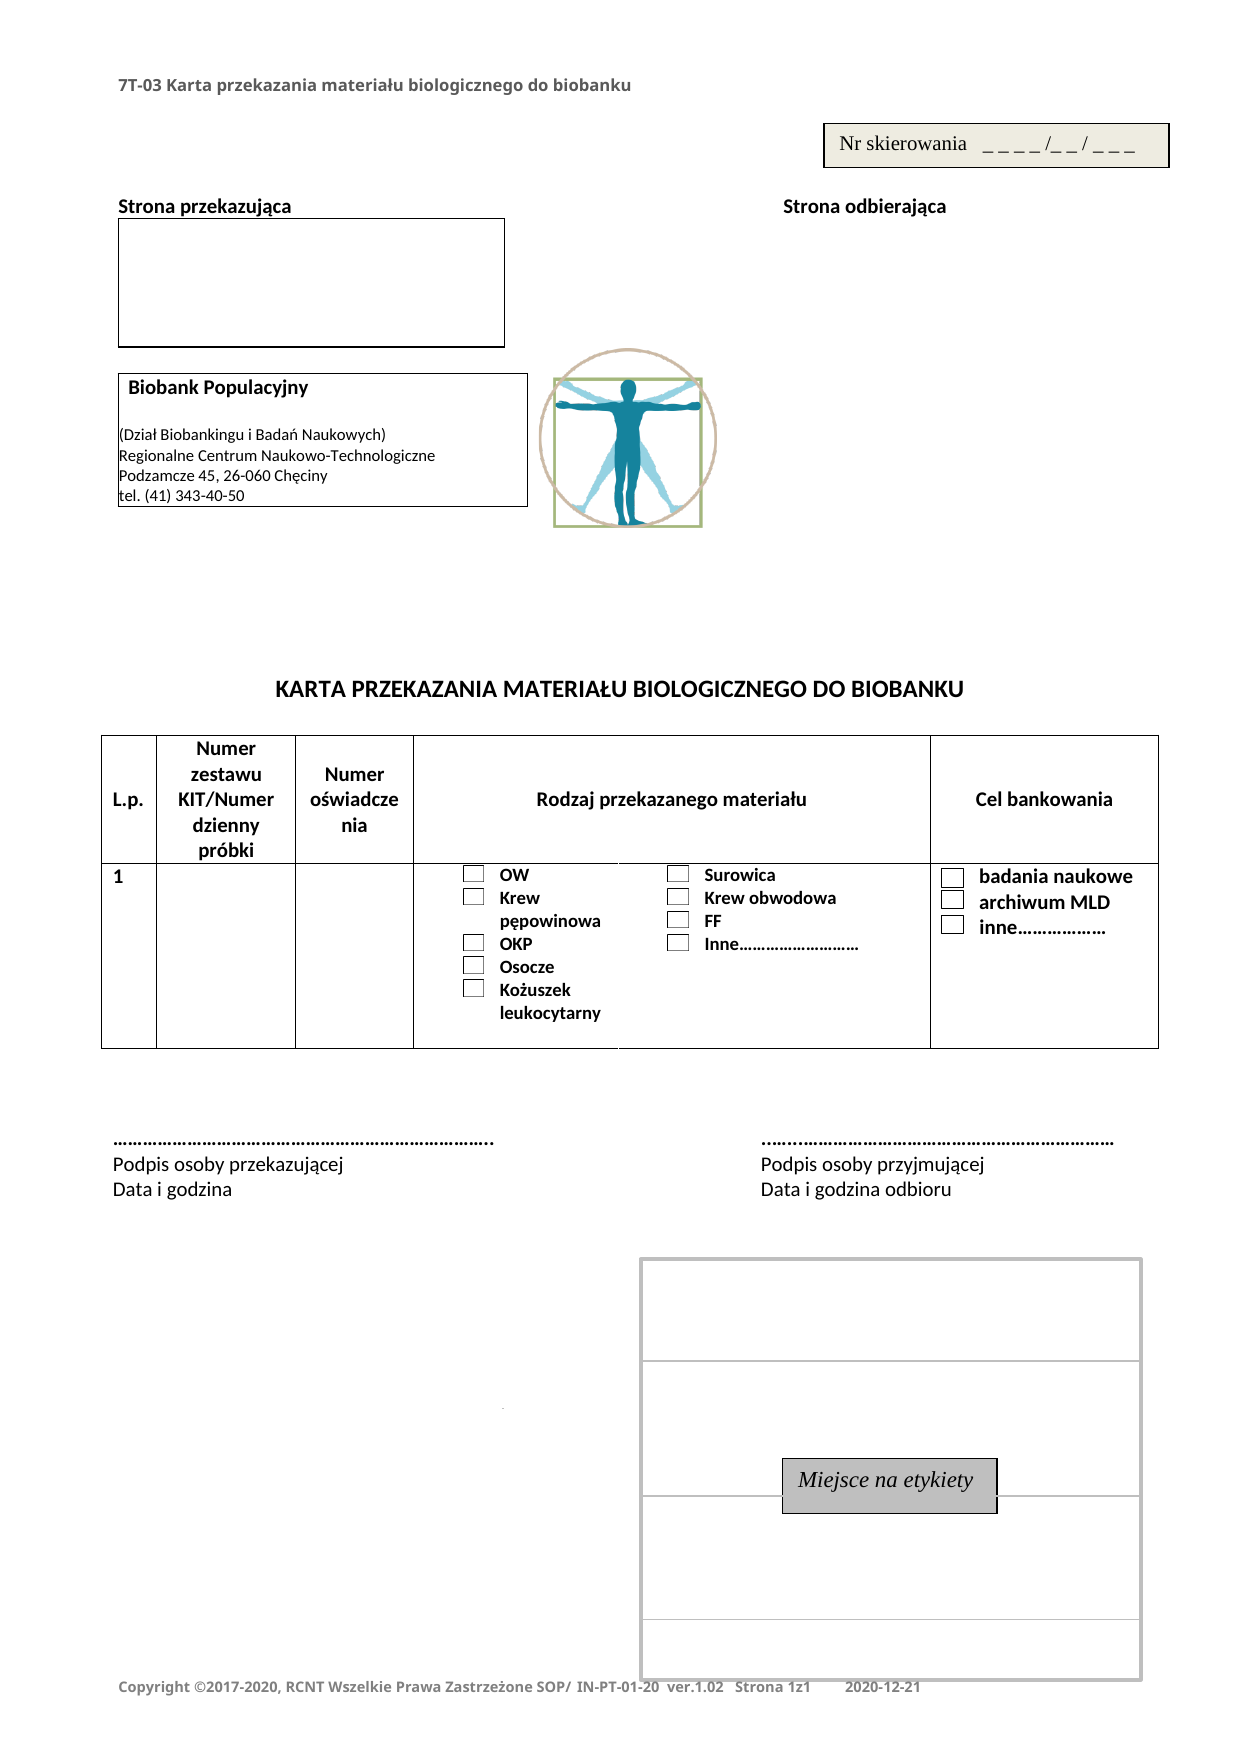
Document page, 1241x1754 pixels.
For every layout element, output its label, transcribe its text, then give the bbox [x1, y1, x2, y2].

picture [667, 934, 689, 951]
table_cell Surowica Krew obwodowa FF Inne……………………… [619, 864, 930, 1048]
picture [463, 934, 484, 951]
picture [463, 865, 484, 882]
table_header Cel bankowania [931, 736, 1158, 863]
table_cell 1 [102, 864, 156, 1048]
table_cell OW Krew pępowinowa OKP Osocze Kożuszek leukocytarny [414, 864, 618, 1048]
table_header Numer oświadczenia [296, 736, 413, 863]
table_cell [157, 864, 295, 1048]
table_header L.p. [102, 736, 156, 863]
text KARTA PRZEKAZANIA MATERIAŁU BIOLOGICZNEGO DO BIOBANKU [118, 673, 1122, 704]
text Strona przekazująca Strona odbierająca [118, 193, 1122, 218]
table_cell ………………………………………………………………….. Podpis osoby przekazującej Data i godzina [101, 1049, 618, 1227]
picture [463, 888, 484, 905]
picture [667, 911, 689, 928]
picture [667, 865, 689, 882]
picture [463, 979, 484, 997]
table_header [119, 219, 504, 346]
table_cell badania naukowe archiwum MLD i inne……………… [931, 864, 1158, 1048]
picture [538, 348, 717, 528]
table_header Rodzaj przekazanego materiału [414, 736, 930, 863]
table_cell [296, 864, 413, 1048]
table_header Numer zestawu KIT/Numer dzienny próbki [157, 736, 295, 863]
table_header Biobank Populacyjny (Dział Biobankingu i Badań Naukowych) Regionalne Centrum Naukowo-Technologiczne Podzamcze 45, 26-060 Chęciny tel. (41) 343-40-50 [119, 374, 527, 506]
picture [463, 956, 484, 974]
table_cell ..…...……………………………………………………… Podpis osoby przyjmującej Data i godzina odbioru [618, 1049, 1159, 1227]
picture [667, 888, 689, 905]
